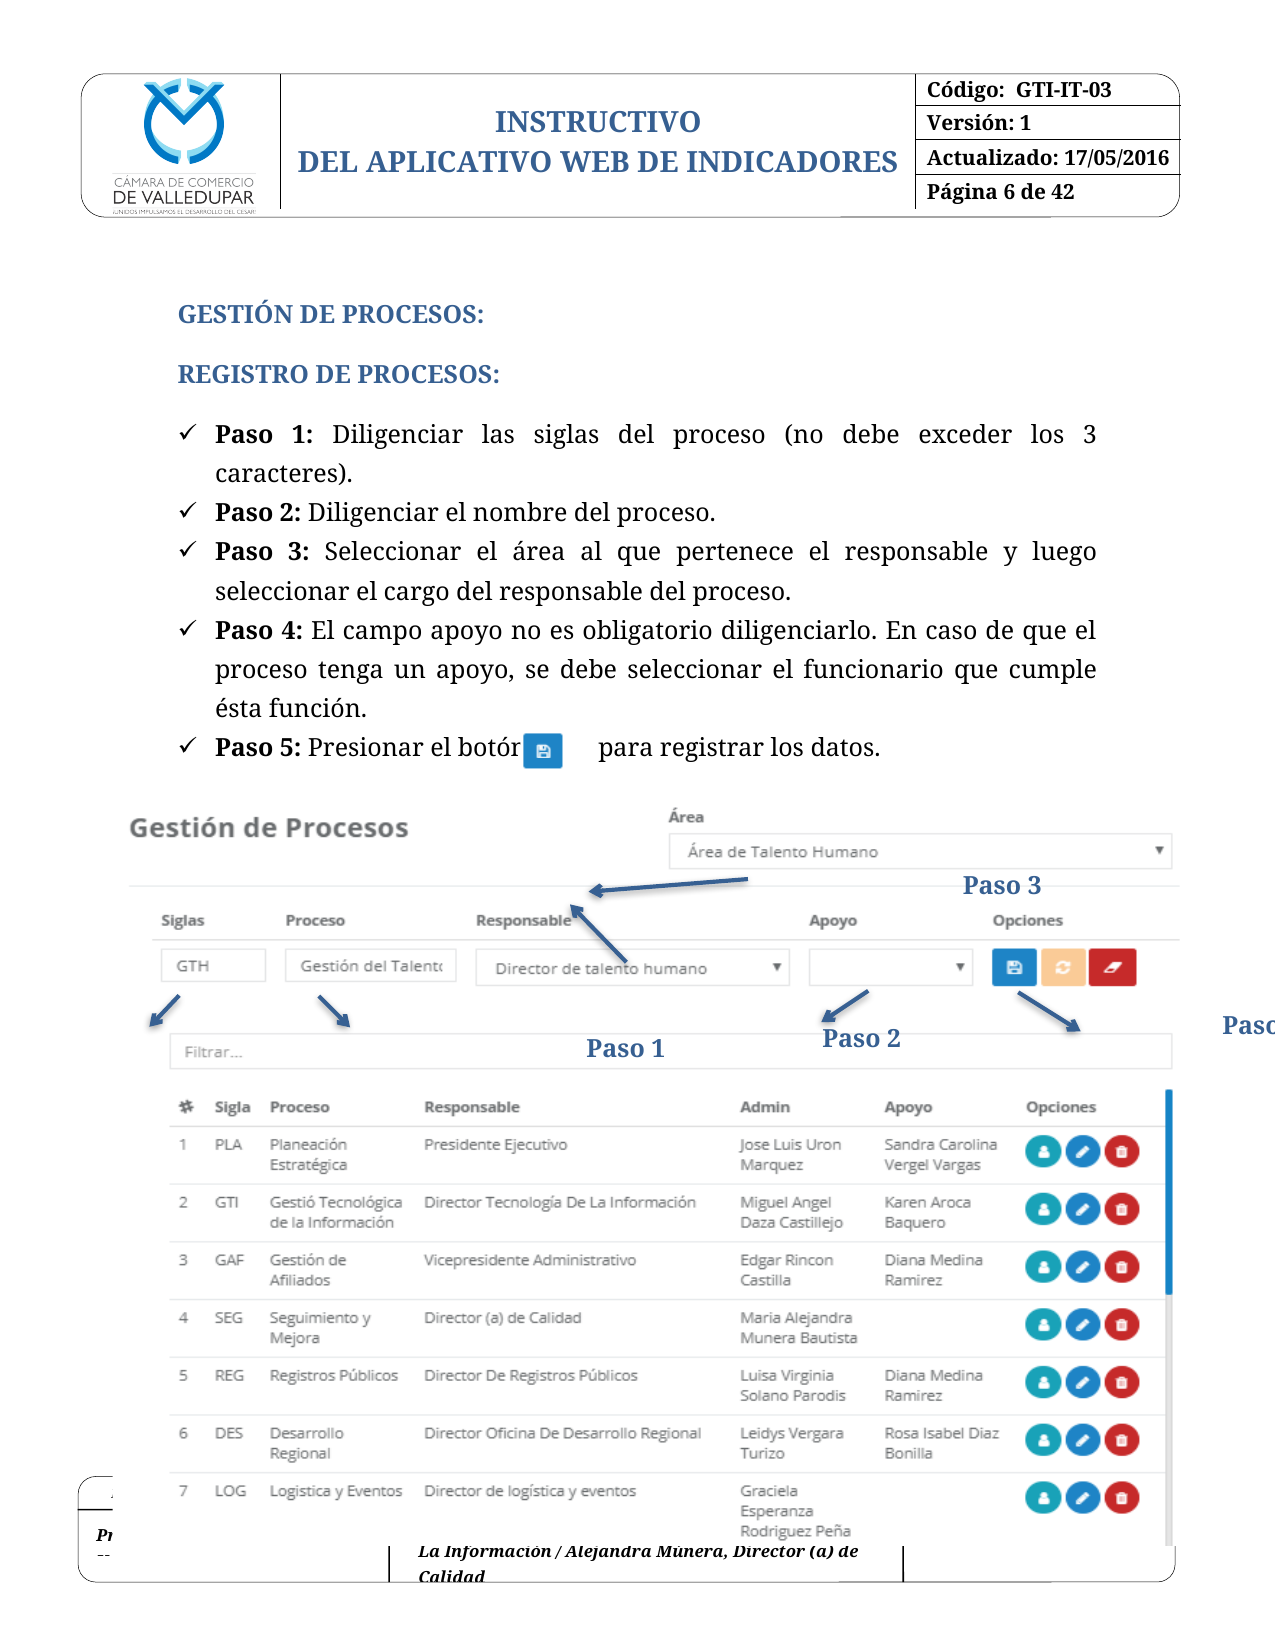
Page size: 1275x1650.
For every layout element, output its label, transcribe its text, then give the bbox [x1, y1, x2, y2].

text GESTIÓN DE PROCESOS: [177, 296, 1098, 331]
list Paso 5: Presionar el botón para registrar los datos. [177, 730, 520, 764]
list Paso 1: Diligenciar las siglas del proceso (no debe exceder los 3 caracteres). [177, 416, 1098, 490]
list Paso 5: Presionar el botón para registrar los datos. [566, 730, 1098, 764]
list Paso 4: El campo apoyo no es obligatorio diligenciarlo. En caso de que el proceso tenga un apoyo, se debe seleccionar el funcionario que cumple ésta función. [177, 612, 1098, 725]
list Paso 2: Diligenciar el nombre del proceso. [177, 495, 1098, 529]
picture [112, 78, 256, 214]
picture [112, 793, 1180, 1546]
picture [520, 730, 566, 772]
text REGISTRO DE PROCESOS: [177, 356, 1098, 391]
list Paso 3: Seleccionar el área al que pertenece el responsable y luego seleccionar el cargo del responsable del proceso. [177, 534, 1098, 607]
